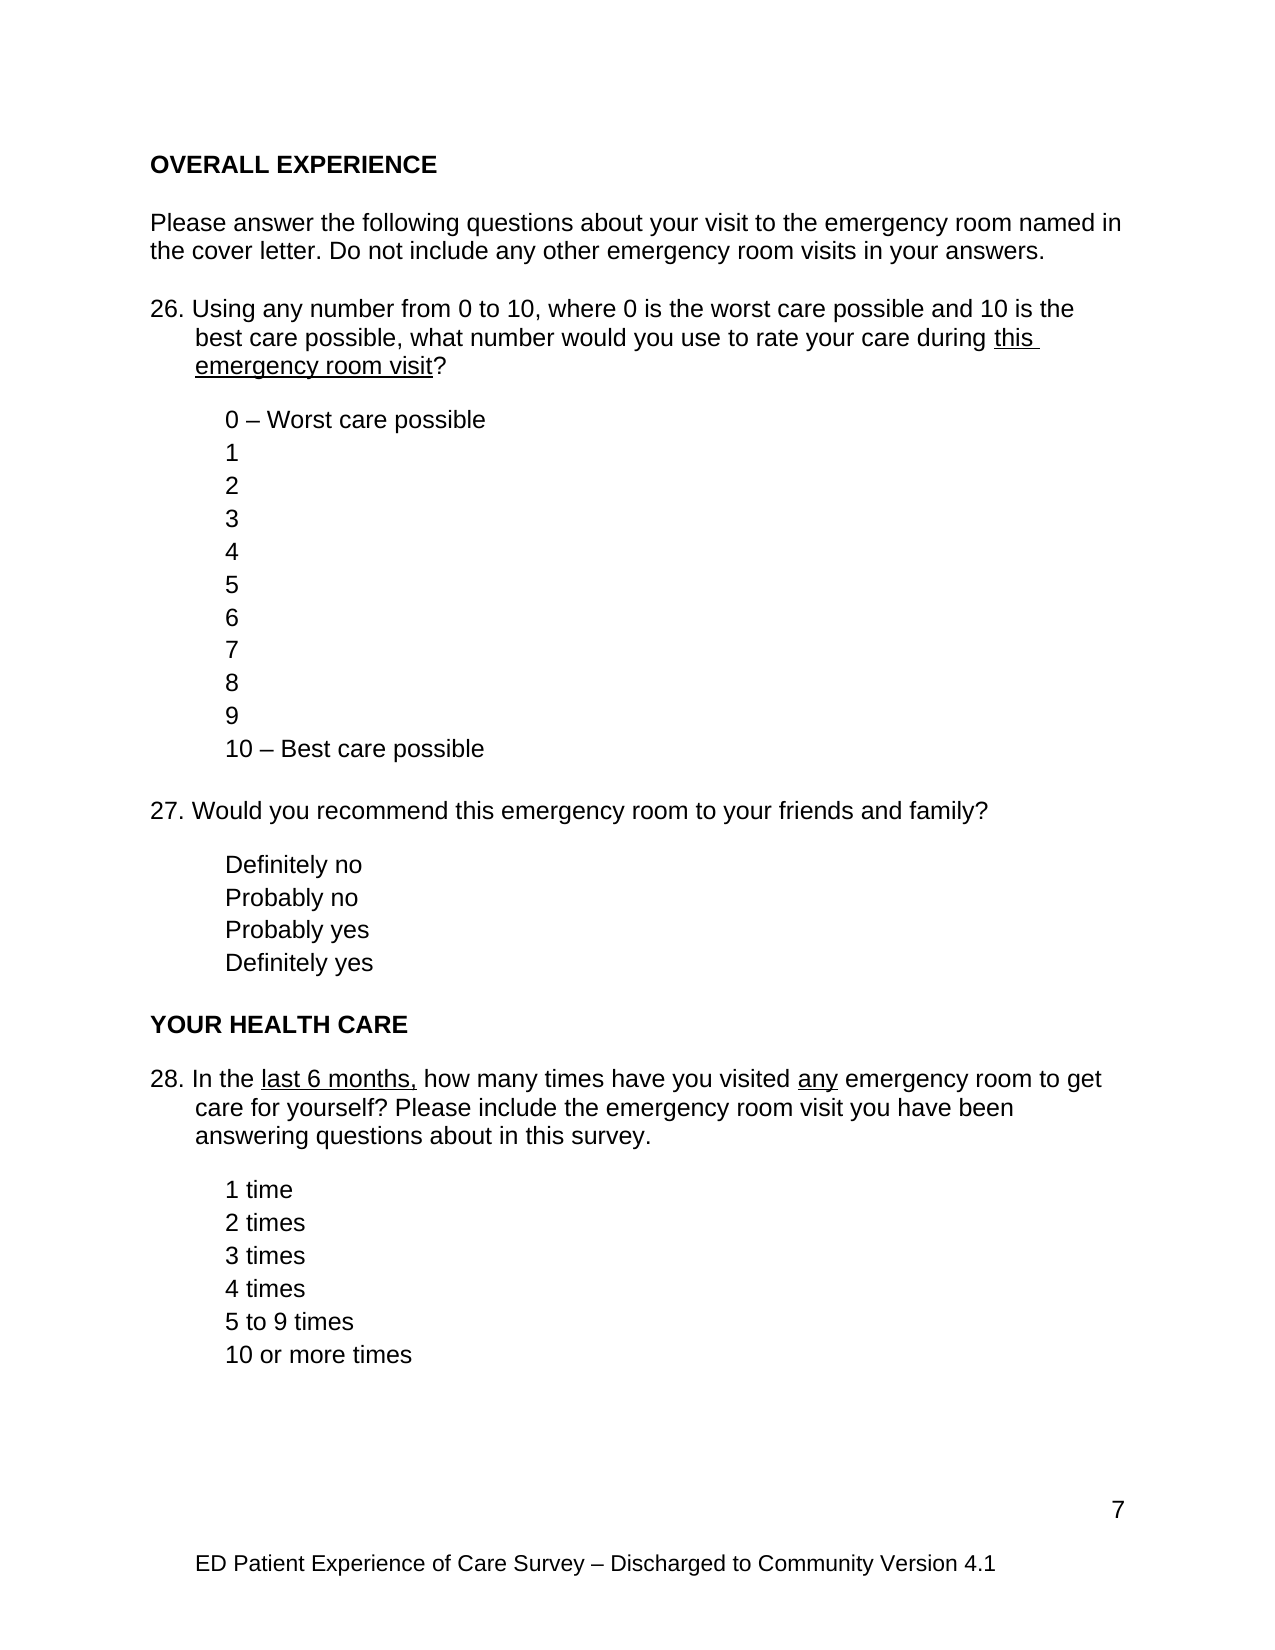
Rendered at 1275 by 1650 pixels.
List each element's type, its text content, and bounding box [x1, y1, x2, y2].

text 1 [187, 438, 1125, 467]
list 3 times [225, 1241, 1125, 1270]
list Definitely no [225, 849, 1125, 878]
text 5 [187, 569, 1125, 598]
text 27. Would you recommend this emergency room to your friends and family? [150, 796, 1125, 824]
text OVERALL EXPERIENCE [150, 150, 1125, 179]
list Probably no [225, 882, 1125, 911]
text YOUR HEALTH CARE [150, 1010, 1125, 1039]
text 9 [187, 701, 1125, 730]
text 2 [187, 471, 1125, 499]
text 6 [187, 602, 1125, 631]
text 26. Using any number from 0 to 10, where 0 is the worst care possible and 10 is the best care possible, what number would you use to rate your care during this emergency room visit? [150, 294, 1125, 380]
text 28. In the last 6 months, how many times have you visited any emergency room to get care for yourself? Please include the emergency room visit you have been answering questions about in this survey. [150, 1064, 1125, 1150]
text 8 [187, 668, 1125, 697]
list 4 times [225, 1274, 1125, 1303]
text 3 [187, 504, 1125, 532]
text 7 [187, 635, 1125, 664]
text 4 [187, 537, 1125, 565]
text 0 – Worst care possible [187, 405, 1125, 434]
list Definitely yes [225, 948, 1125, 977]
list 2 times [225, 1208, 1125, 1237]
text Please answer the following questions about your visit to the emergency room named in the cover letter. Do not include any other emergency room visits in your answers. [150, 207, 1125, 265]
list 10 or more times [225, 1340, 1125, 1368]
list Probably yes [225, 915, 1125, 944]
list 5 to 9 times [225, 1307, 1125, 1336]
list 1 time [225, 1175, 1125, 1204]
text 10 – Best care possible [187, 734, 1125, 763]
